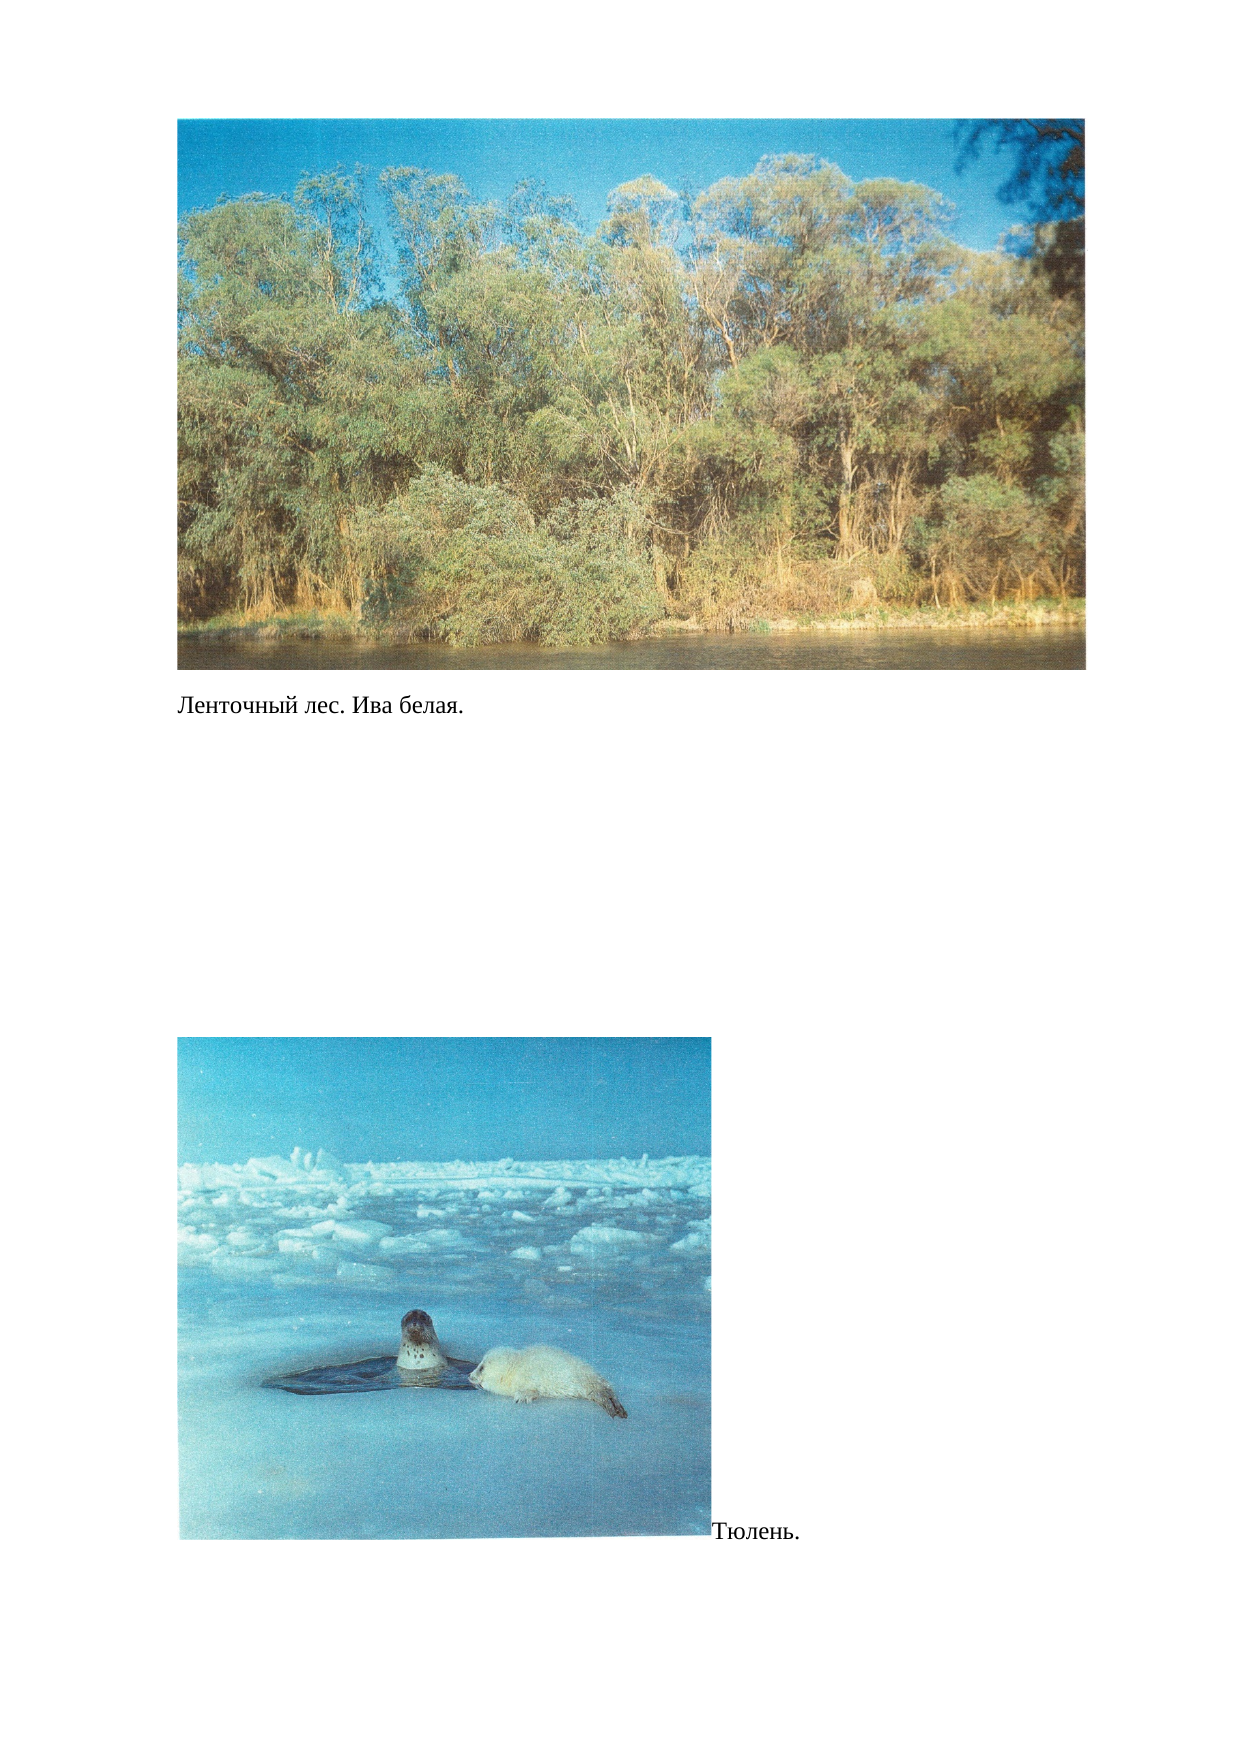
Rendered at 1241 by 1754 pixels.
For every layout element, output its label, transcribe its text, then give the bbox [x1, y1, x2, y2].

picture [259, 129, 271, 133]
picture [177, 153, 187, 160]
picture [177, 118, 1089, 670]
text Ленточный лес. Ива белая. [177, 690, 1152, 719]
picture [177, 1037, 712, 1540]
picture [212, 149, 217, 157]
picture [199, 148, 205, 159]
